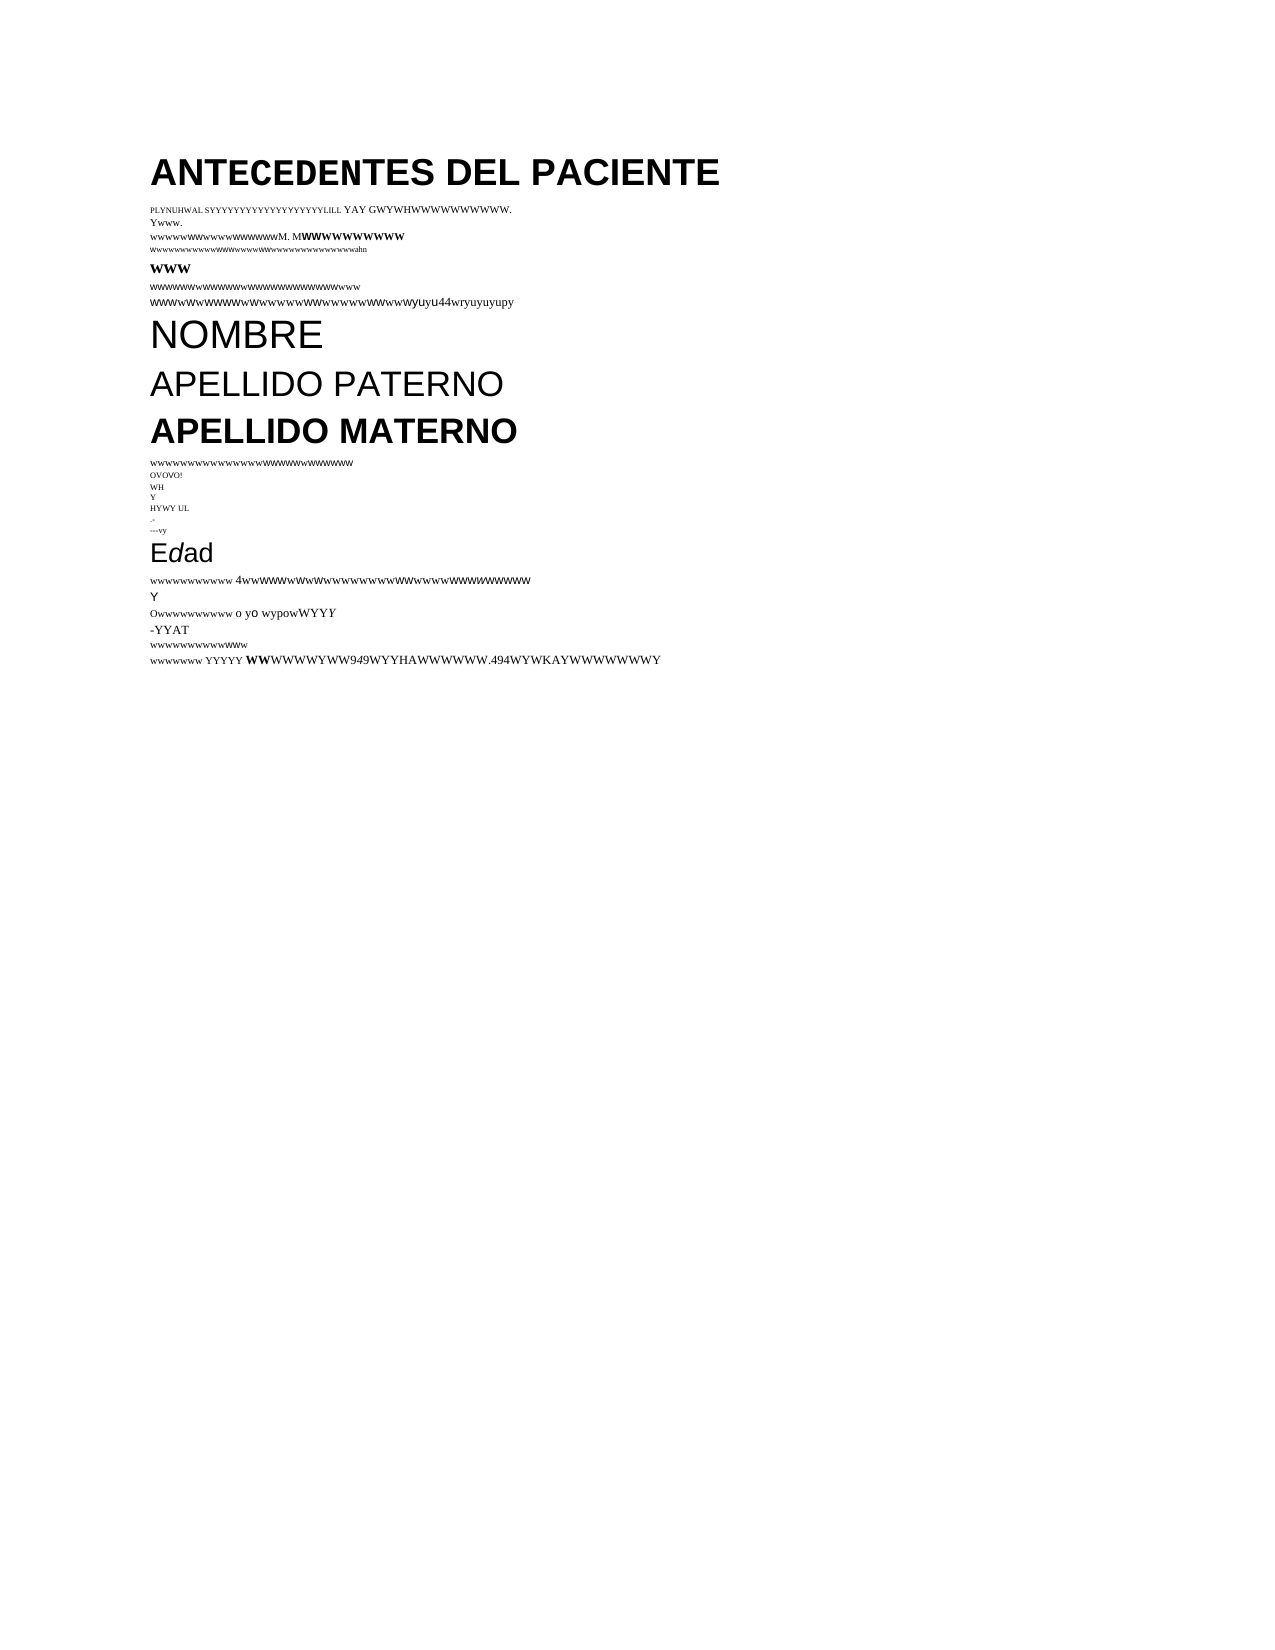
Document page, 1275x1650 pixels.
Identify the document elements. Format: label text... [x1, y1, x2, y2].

text wwwwwwwwwww 4wwwwwwwwwwwwwwwwwwwwwwwwwwwwwwww [150, 573, 1125, 587]
text -YYAT [150, 622, 1125, 637]
text APELLIDO PATERNO [150, 363, 1125, 404]
text NOMBRE [150, 311, 1125, 357]
text wwwwwww YYYYY WWWWWWYWW949WYYHAWWWWWW.494WYWKAYWWWWWWWY [150, 653, 1125, 667]
text Edad [150, 537, 1125, 568]
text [150, 150, 1125, 196]
text APELLIDO MATERNO [150, 410, 1125, 451]
text Owwwwwwwwww o yo wypowWYYY [150, 606, 1125, 620]
text www [150, 256, 1125, 277]
text Y [150, 589, 1125, 604]
text wwwwwwwwwwwwwwwwwwwwwwwwwwwwwyuyu44wryuyuyupy [150, 294, 1125, 309]
